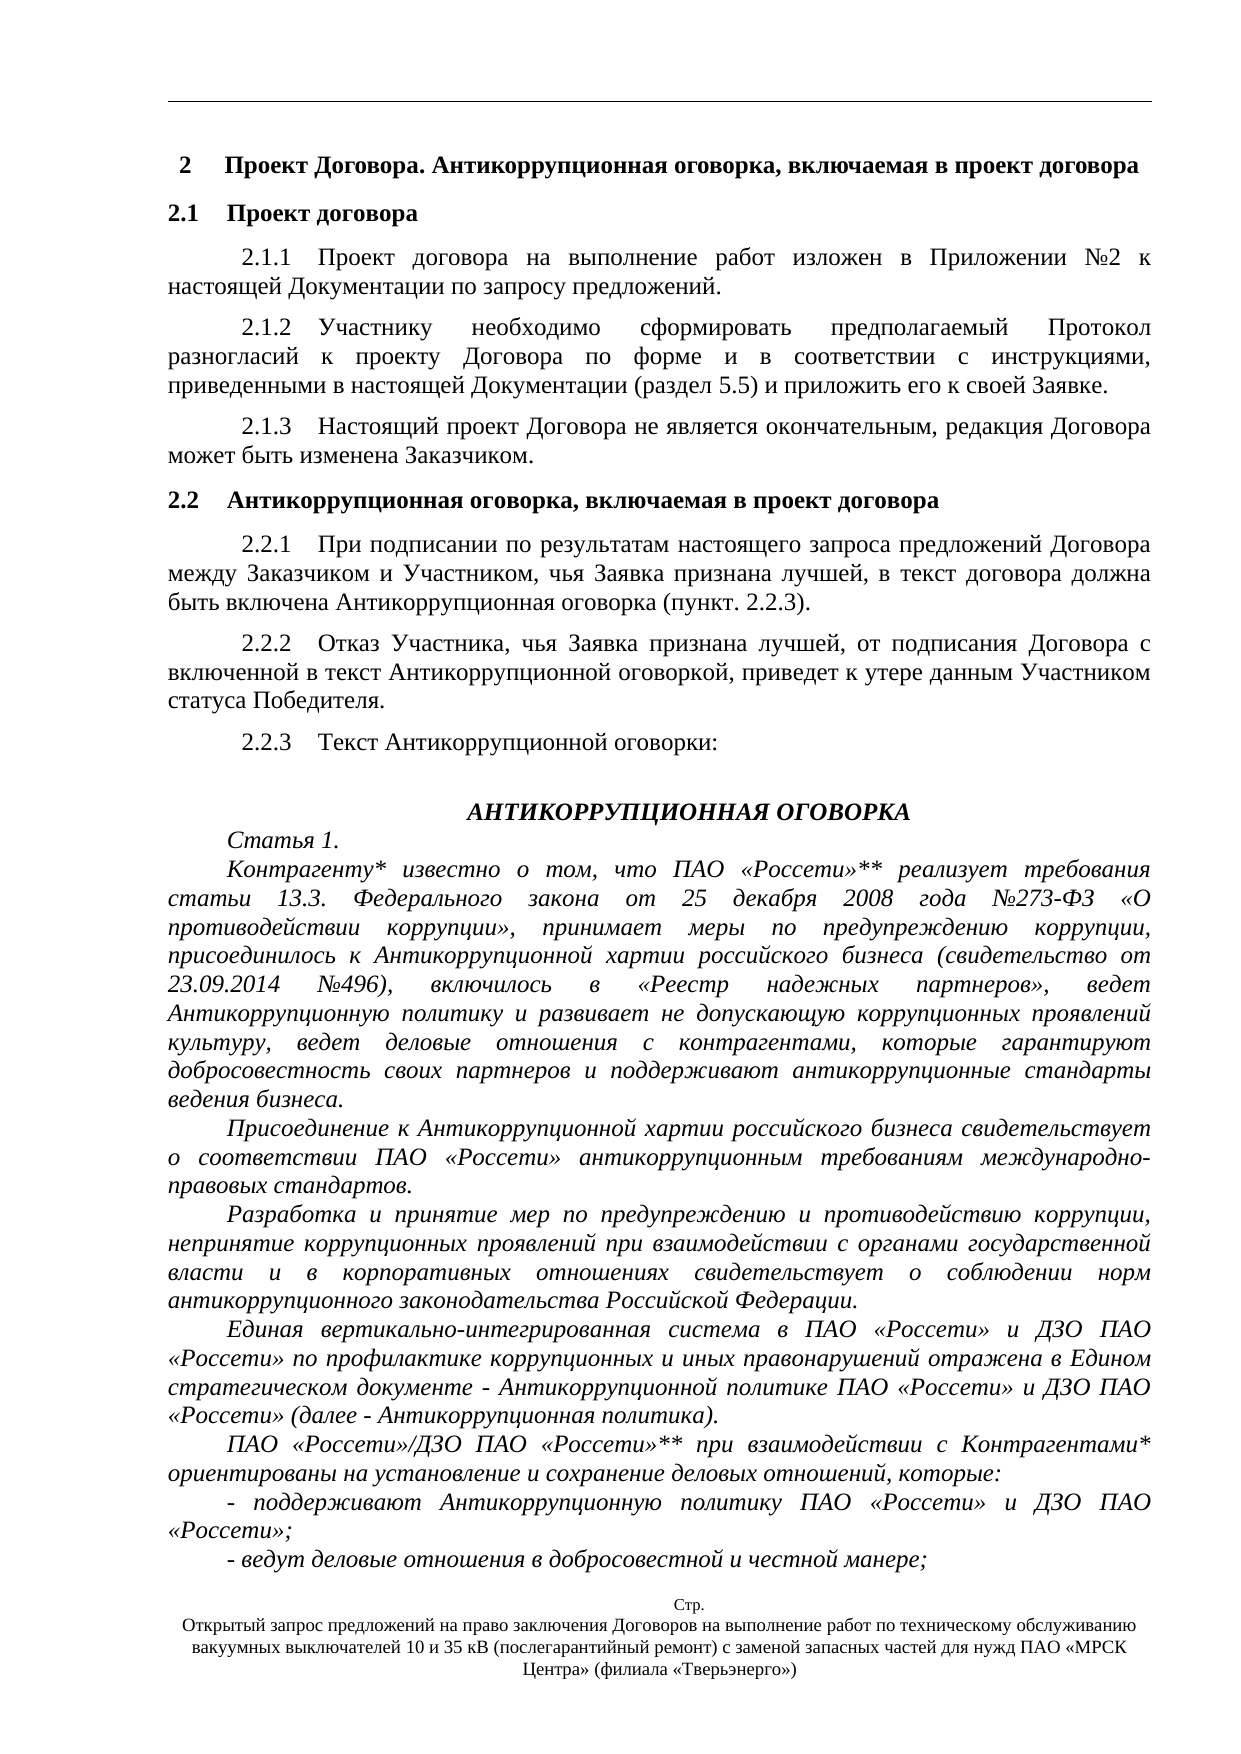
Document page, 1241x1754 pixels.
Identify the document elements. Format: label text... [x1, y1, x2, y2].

subtitle Участнику необходимо сформировать предполагаемый Протокол разногласий к проекту Договора по форме и в соответствии с инструкциями, приведенными в настоящей Документации (раздел 5.5) и приложить его к своей Заявке. [168, 312, 1152, 398]
text АНТИКОРРУПЦИОННАЯ ОГОВОРКА [168, 797, 1152, 826]
text Статья 1. [168, 826, 1152, 854]
text Единая вертикально-интегрированная система в ПАО «Россети» и ДЗО ПАО «Россети» по профилактике коррупционных и иных правонарушений отражена в Едином стратегическом документе - Антикоррупционной политике ПАО «Россети» и ДЗО ПАО «Россети» (далее - Антикоррупционная политика). [168, 1314, 1152, 1429]
text Присоединение к Антикоррупционной хартии российского бизнеса свидетельствует о соответствии ПАО «Россети» антикоррупционным требованиям международно-правовых стандартов. [168, 1113, 1152, 1199]
text Контрагенту* известно о том, что ПАО «Россети»** реализует требования статьи 13.3. Федерального закона от 25 декабря 2008 года №273-ФЗ «О противодействии коррупции», принимает меры по предупреждению коррупции, присоединилось к Антикоррупционной хартии российского бизнеса (свидетельство от 23.09.2014 №496), включилось в «Реестр надежных партнеров», ведет Антикоррупционную политику и развивает не допускающую коррупционных проявлений культуру, ведет деловые отношения с контрагентами, которые гарантируют добросовестность своих партнеров и поддерживают антикоррупционные стандарты ведения бизнеса. [168, 854, 1152, 1113]
subtitle Антикоррупционная оговорка, включаемая в проект договора [168, 485, 1152, 514]
subtitle При подписании по результатам настоящего запроса предложений Договора между Заказчиком и Участником, чья Заявка признана лучшей, в текст договора должна быть включена Антикоррупционная оговорка (пункт. 2.2.3). [168, 529, 1152, 616]
text Разработка и принятие мер по предупреждению и противодействию коррупции, непринятие коррупционных проявлений при взаимодействии с органами государственной власти и в корпоративных отношениях свидетельствует о соблюдении норм антикоррупционного законодательства Российской Федерации. [168, 1199, 1152, 1314]
subtitle Проект договора [168, 198, 1152, 227]
subtitle Отказ Участника, чья Заявка признана лучшей, от подписания Договора с включенной в текст Антикоррупционной оговоркой, приведет к утере данным Участником статуса Победителя. [168, 628, 1152, 714]
text - ведут деловые отношения в добросовестной и честной манере; [168, 1544, 1152, 1573]
subtitle Проект договора на выполнение работ изложен в Приложении №2 к настоящей Документации по запросу предложений. [168, 242, 1152, 300]
subtitle Настоящий проект Договора не является окончательным, редакция Договора может быть изменена Заказчиком. [168, 411, 1152, 468]
subtitle Текст Антикоррупционной оговорки: [168, 727, 1152, 756]
text ПАО «Россети»/ДЗО ПАО «Россети»** при взаимодействии с Контрагентами* ориентированы на установление и сохранение деловых отношений, которые: [168, 1429, 1152, 1487]
subtitle Проект Договора. Антикоррупционная оговорка, включаемая в проект договора [166, 150, 1152, 179]
text - поддерживают Антикоррупционную политику ПАО «Россети» и ДЗО ПАО «Россети»; [168, 1487, 1152, 1544]
